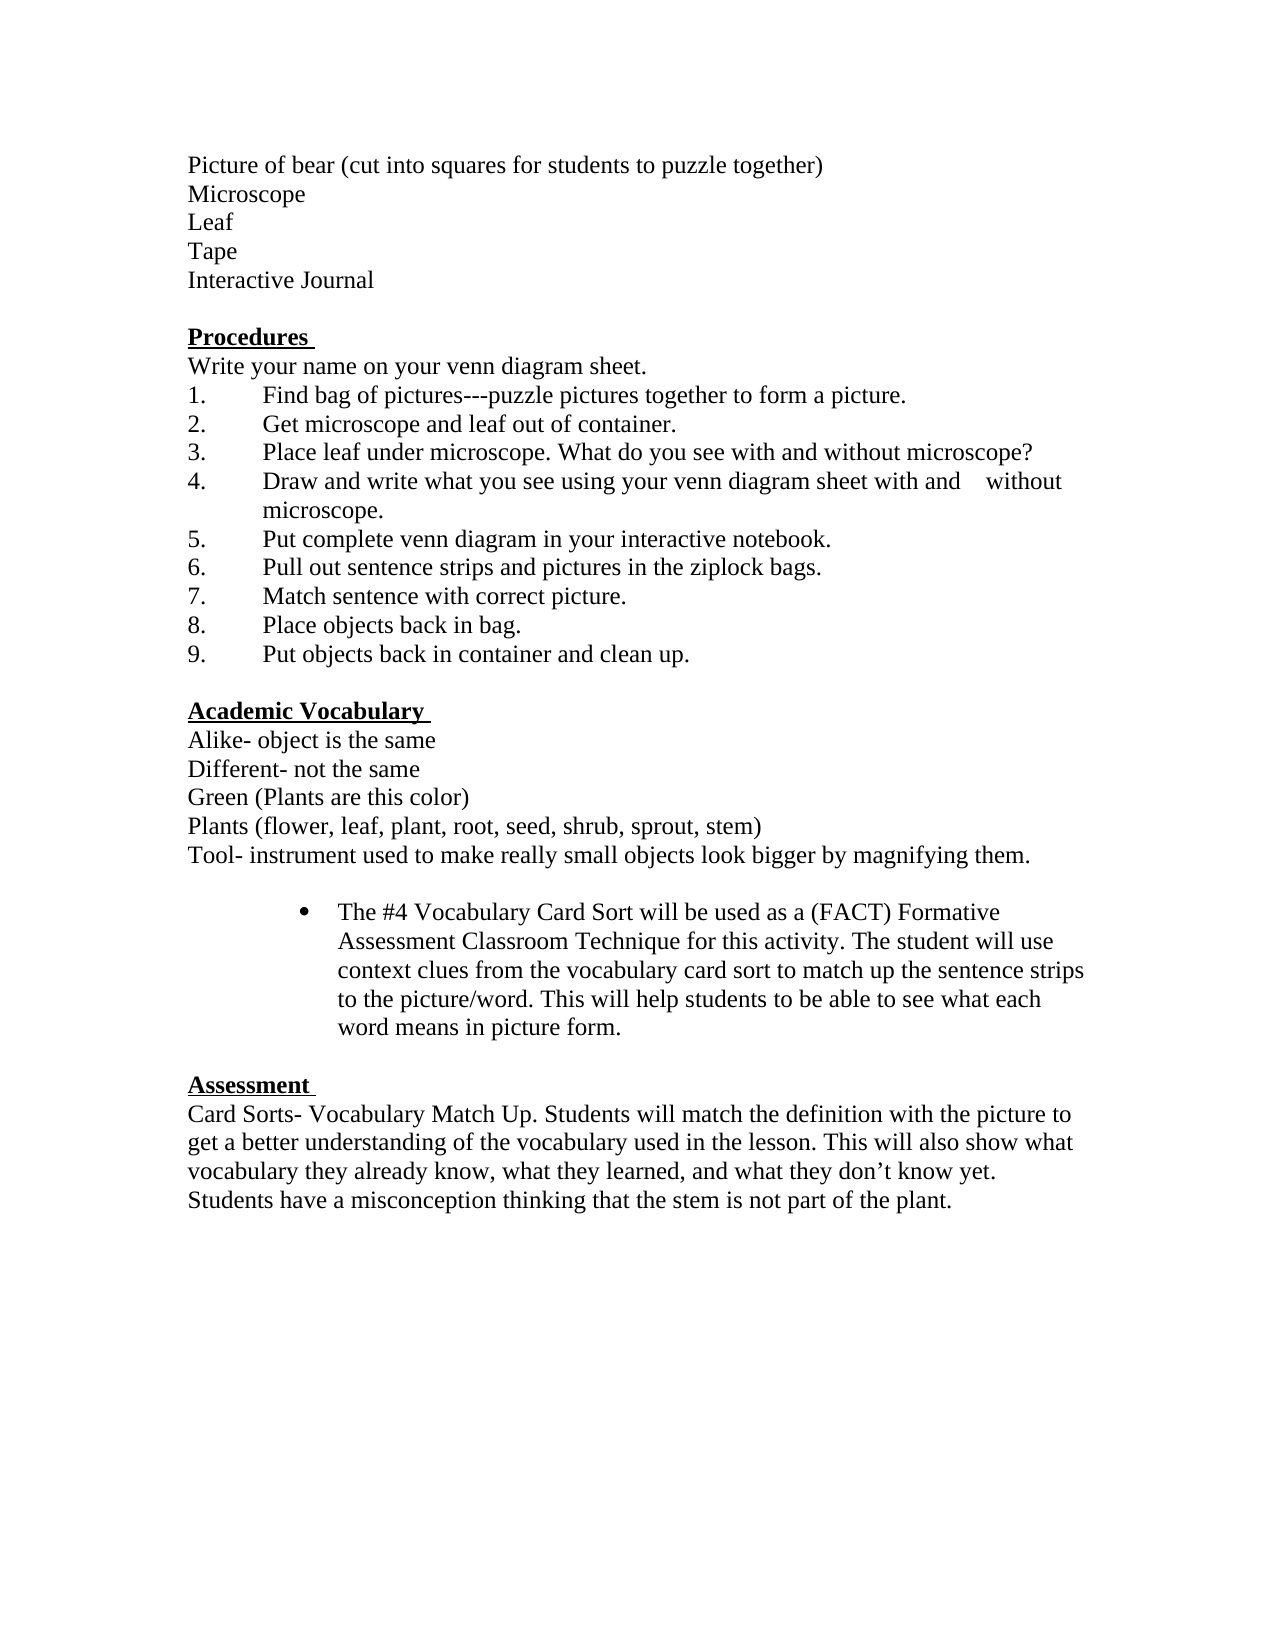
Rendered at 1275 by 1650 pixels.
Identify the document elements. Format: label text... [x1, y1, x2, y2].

list The #4 Vocabulary Card Sort will be used as a (FACT) Formative Assessment Classroom Technique for this activity. The student will use context clues from the vocabulary card sort to match up the sentence strips to the picture/word. This will help students to be able to see what each word means in picture form. [300, 897, 1087, 1041]
text 6. Pull out sentence strips and pictures in the ziplock bags. [187, 552, 1087, 581]
text 3. Place leaf under microscope. What do you see with and without microscope? [187, 437, 1087, 466]
text Green (Plants are this color) [187, 782, 1087, 811]
text Tape [187, 236, 1087, 265]
text 4. Draw and write what you see using your venn diagram sheet with and without microscope. [187, 466, 1087, 524]
text 5. Put complete venn diagram in your interactive notebook. [187, 524, 1087, 552]
text Microscope [187, 179, 1087, 207]
text Assessment [187, 1070, 1087, 1099]
text Card Sorts- Vocabulary Match Up. Students will match the definition with the picture to get a better understanding of the vocabulary used in the lesson. This will also show what vocabulary they already know, what they learned, and what they don’t know yet. [187, 1099, 1087, 1185]
text 9. Put objects back in container and clean up. [187, 639, 1087, 667]
text Procedures [187, 322, 1087, 351]
text Academic Vocabulary [187, 696, 1087, 725]
text Interactive Journal [187, 265, 1087, 294]
text Write your name on your venn diagram sheet. [187, 351, 1087, 380]
text Students have a misconception thinking that the stem is not part of the plant. [187, 1185, 1087, 1214]
text Leaf [187, 207, 1087, 236]
text Different- not the same [187, 754, 1087, 782]
text 7. Match sentence with correct picture. [187, 581, 1087, 610]
text 8. Place objects back in bag. [187, 610, 1087, 639]
text 2. Get microscope and leaf out of container. [187, 409, 1087, 437]
text 1. Find bag of pictures---puzzle pictures together to form a picture. [187, 380, 1087, 409]
text Alike- object is the same [187, 725, 1087, 754]
text Tool- instrument used to make really small objects look bigger by magnifying them. [187, 840, 1087, 869]
text Picture of bear (cut into squares for students to puzzle together) [187, 150, 1087, 179]
text Plants (flower, leaf, plant, root, seed, shrub, sprout, stem) [187, 811, 1087, 840]
